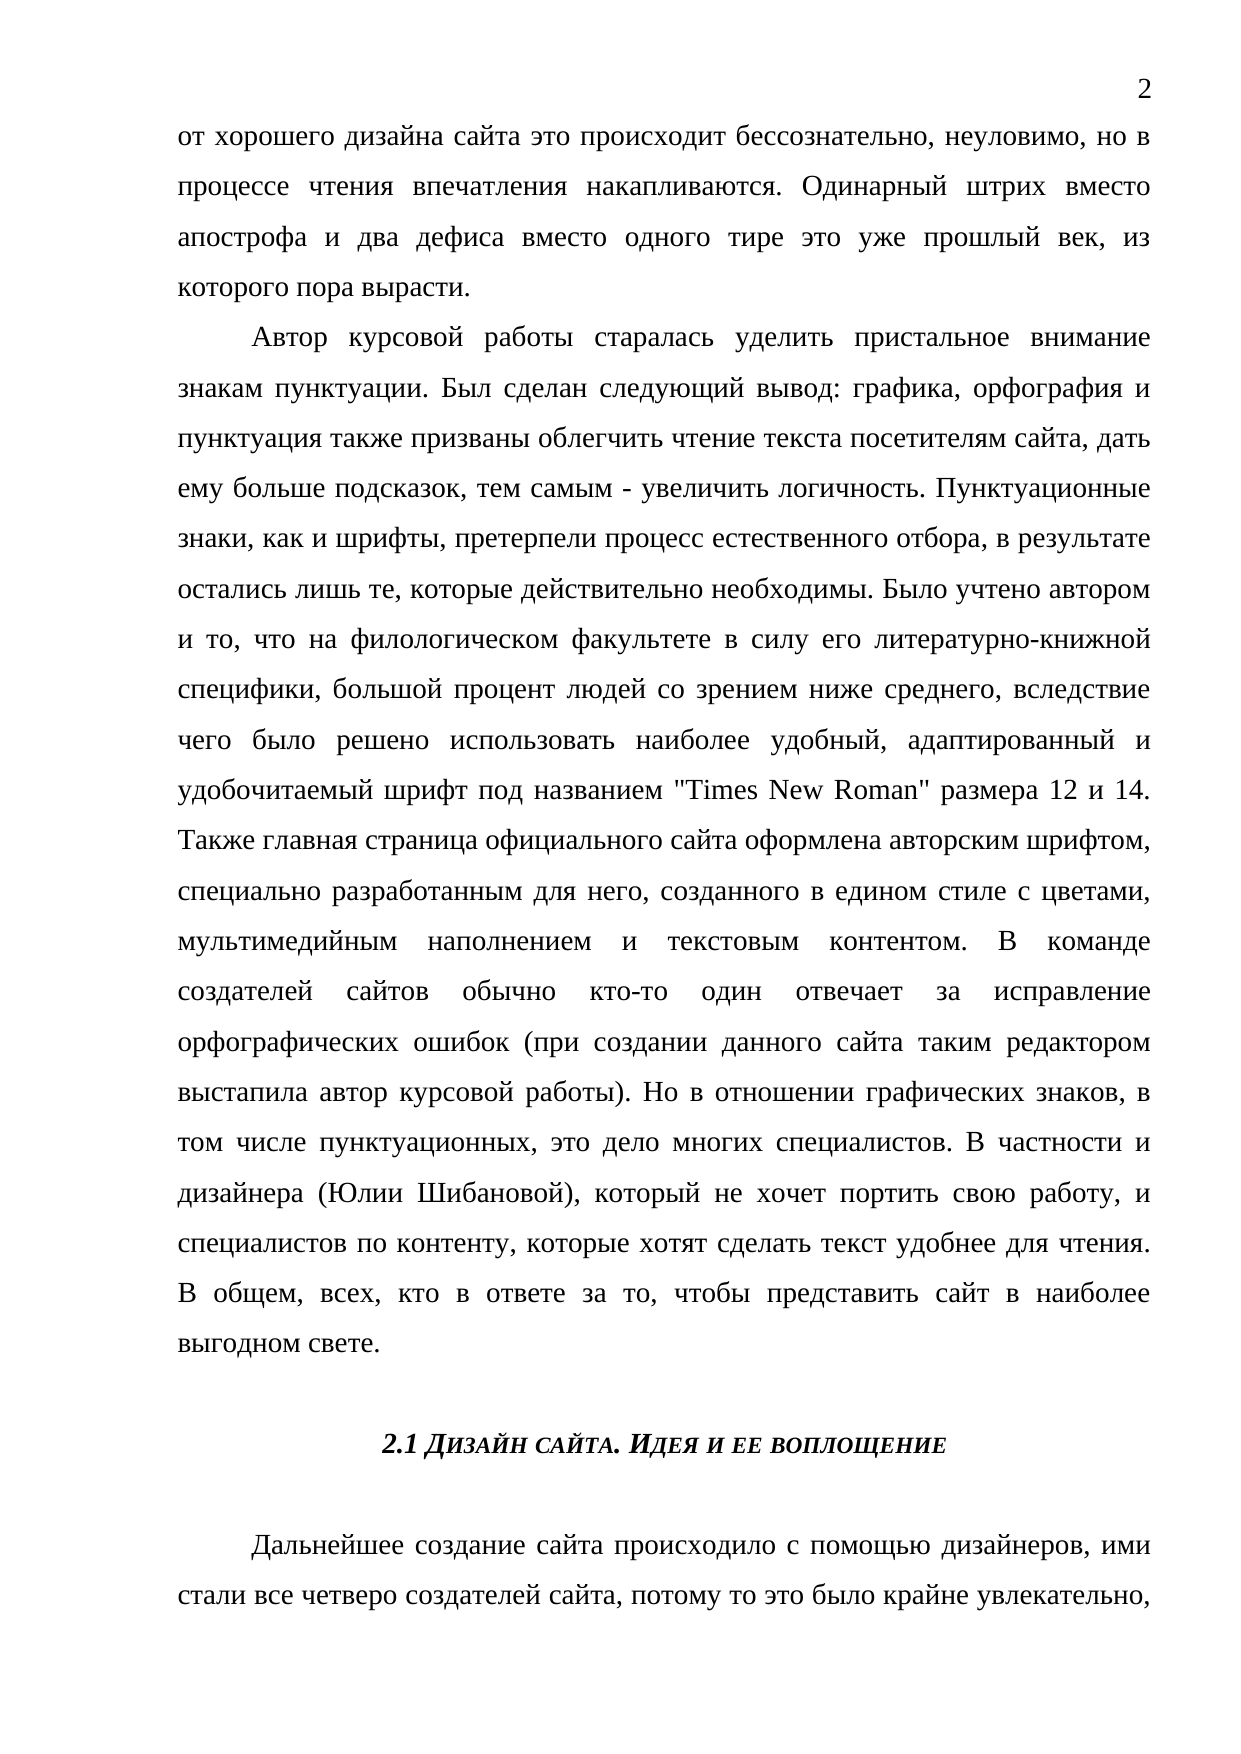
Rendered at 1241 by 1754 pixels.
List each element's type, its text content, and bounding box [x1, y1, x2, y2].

text Автор курсовой работы старалась уделить пристальное внимание знакам пунктуации. Был сделан следующий вывод: графика, орфография и пунктуация также призваны облегчить чтение текста посетителям сайта, дать ему больше подсказок, тем самым - увеличить логичность. Пунктуационные знаки, как и шрифты, претерпели процесс естественного отбора, в результате остались лишь те, которые действительно необходимы. Было учтено автором и то, что на филологическом факультете в силу его литературно-книжной специфики, большой процент людей со зрением ниже среднего, вследствие чего было решено использовать наиболее удобный, адаптированный и удобочитаемый шрифт под названием "Times New Roman" размера 12 и 14. Также главная страница официального сайта оформлена авторским шрифтом, специально разработанным для него, созданного в едином стиле с цветами, мультимедийным наполнением и текстовым контентом. В команде создателей сайтов обычно кто-то один отвечает за исправление орфографических ошибок (при создании данного сайта таким редактором выстапила автор курсовой работы). Но в отношении графических знаков, в том числе пунктуационных, это дело многих специалистов. В частности и дизайнера (Юлии Шибановой), который не хочет портить свою работу, и специалистов по контенту, которые хотят сделать текст удобнее для чтения. В общем, всех, кто в ответе за то, чтобы представить сайт в наиболее выгодном свете. [177, 319, 1152, 1359]
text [177, 1527, 1152, 1611]
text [177, 118, 1152, 303]
subtitle 2.1 Дизайн сайта. Идея и ее воплощение [177, 1426, 1152, 1460]
